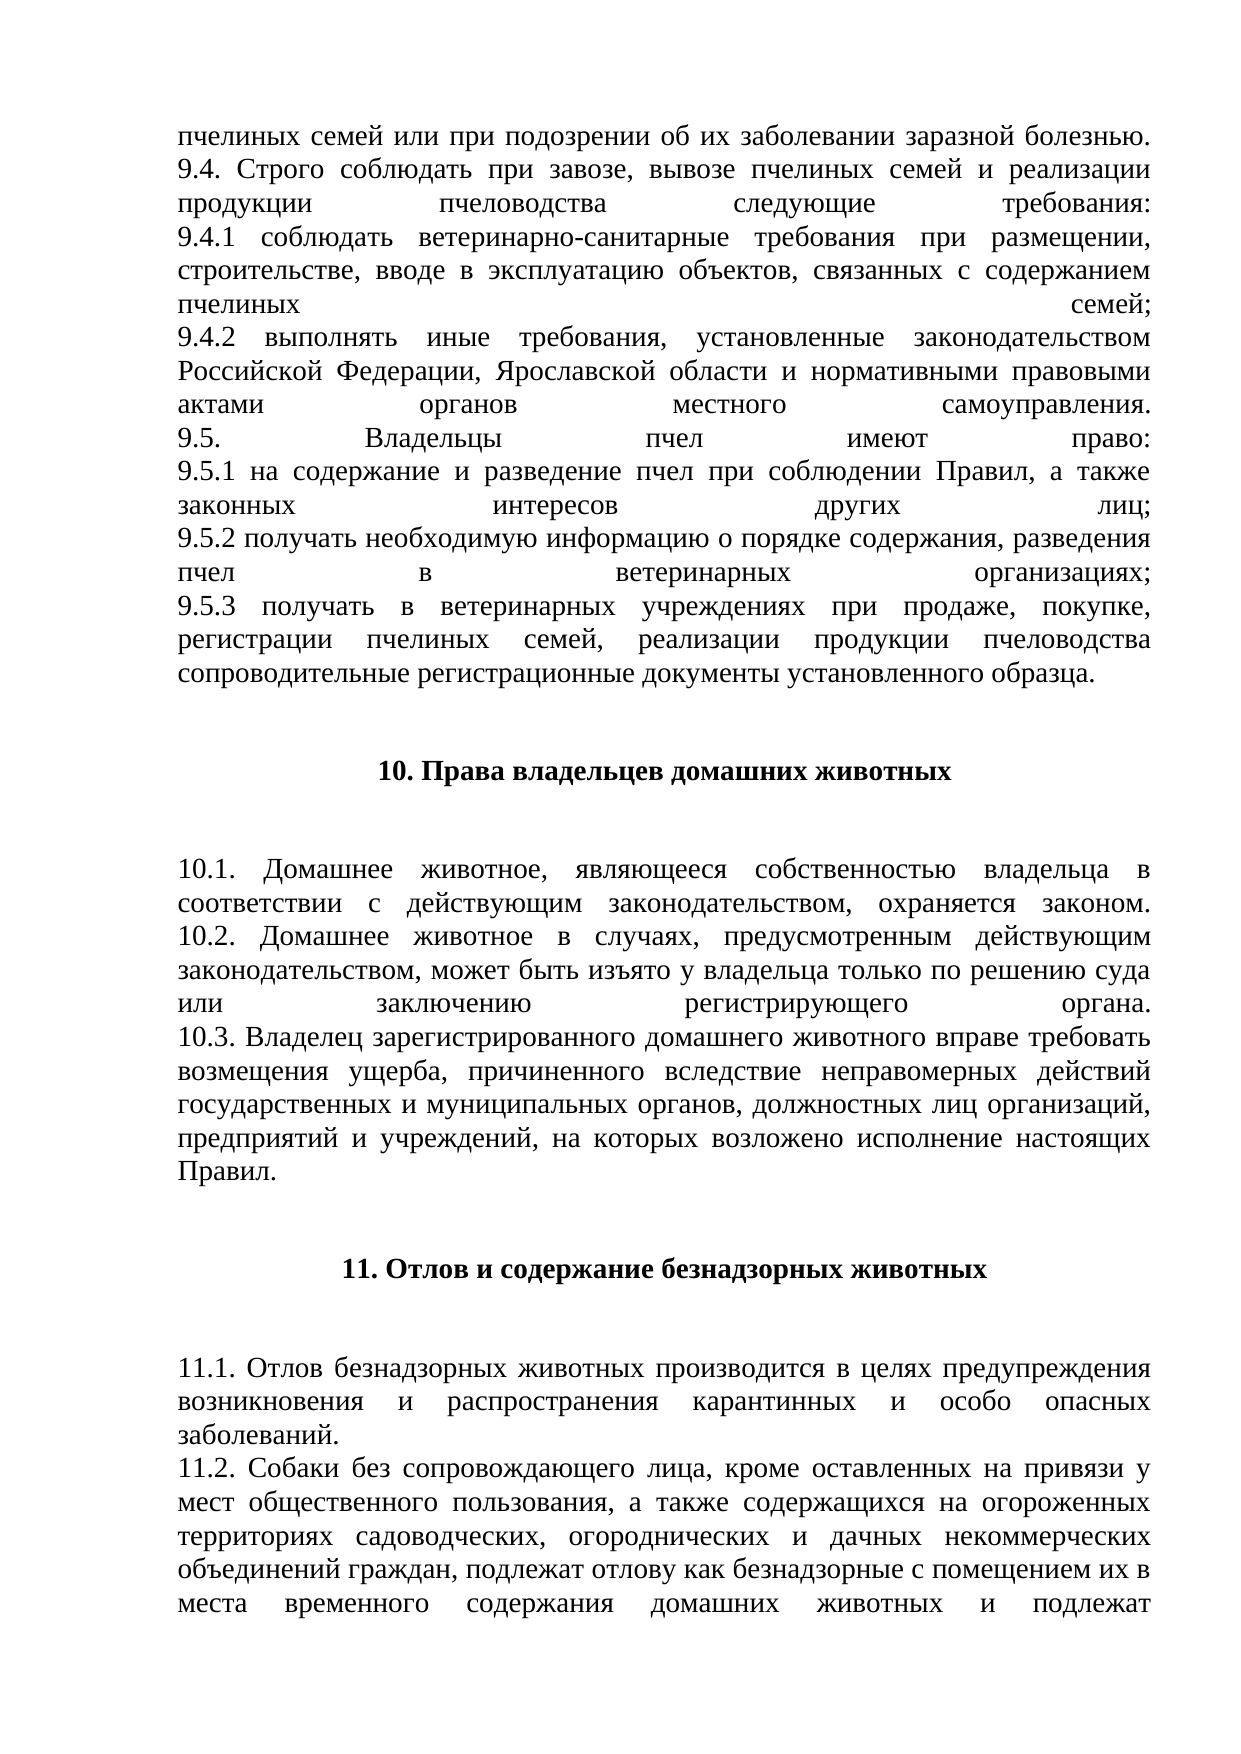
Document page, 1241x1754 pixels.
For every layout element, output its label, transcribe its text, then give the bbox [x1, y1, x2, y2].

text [177, 118, 1152, 688]
text 10. Права владельцев домашних животных [177, 753, 1152, 787]
text 11. Отлов и содержание безнадзорных животных [177, 1252, 1152, 1285]
text 10.1. Домашнее животное, являющееся собственностью владельца в соответствии с действующим законодательством, охраняется законом. 10.2. Домашнее животное в случаях, предусмотренным действующим законодательством, может быть изъято у владельца только по решению суда или заключению регистрирующего органа. 10.3. Владелец зарегистрированного домашнего животного вправе требовать возмещения ущерба, причиненного вследствие неправомерных действий государственных и муниципальных органов, должностных лиц организаций, предприятий и учреждений, на которых возложено исполнение настоящих Правил. [177, 851, 1152, 1187]
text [177, 1350, 1152, 1618]
